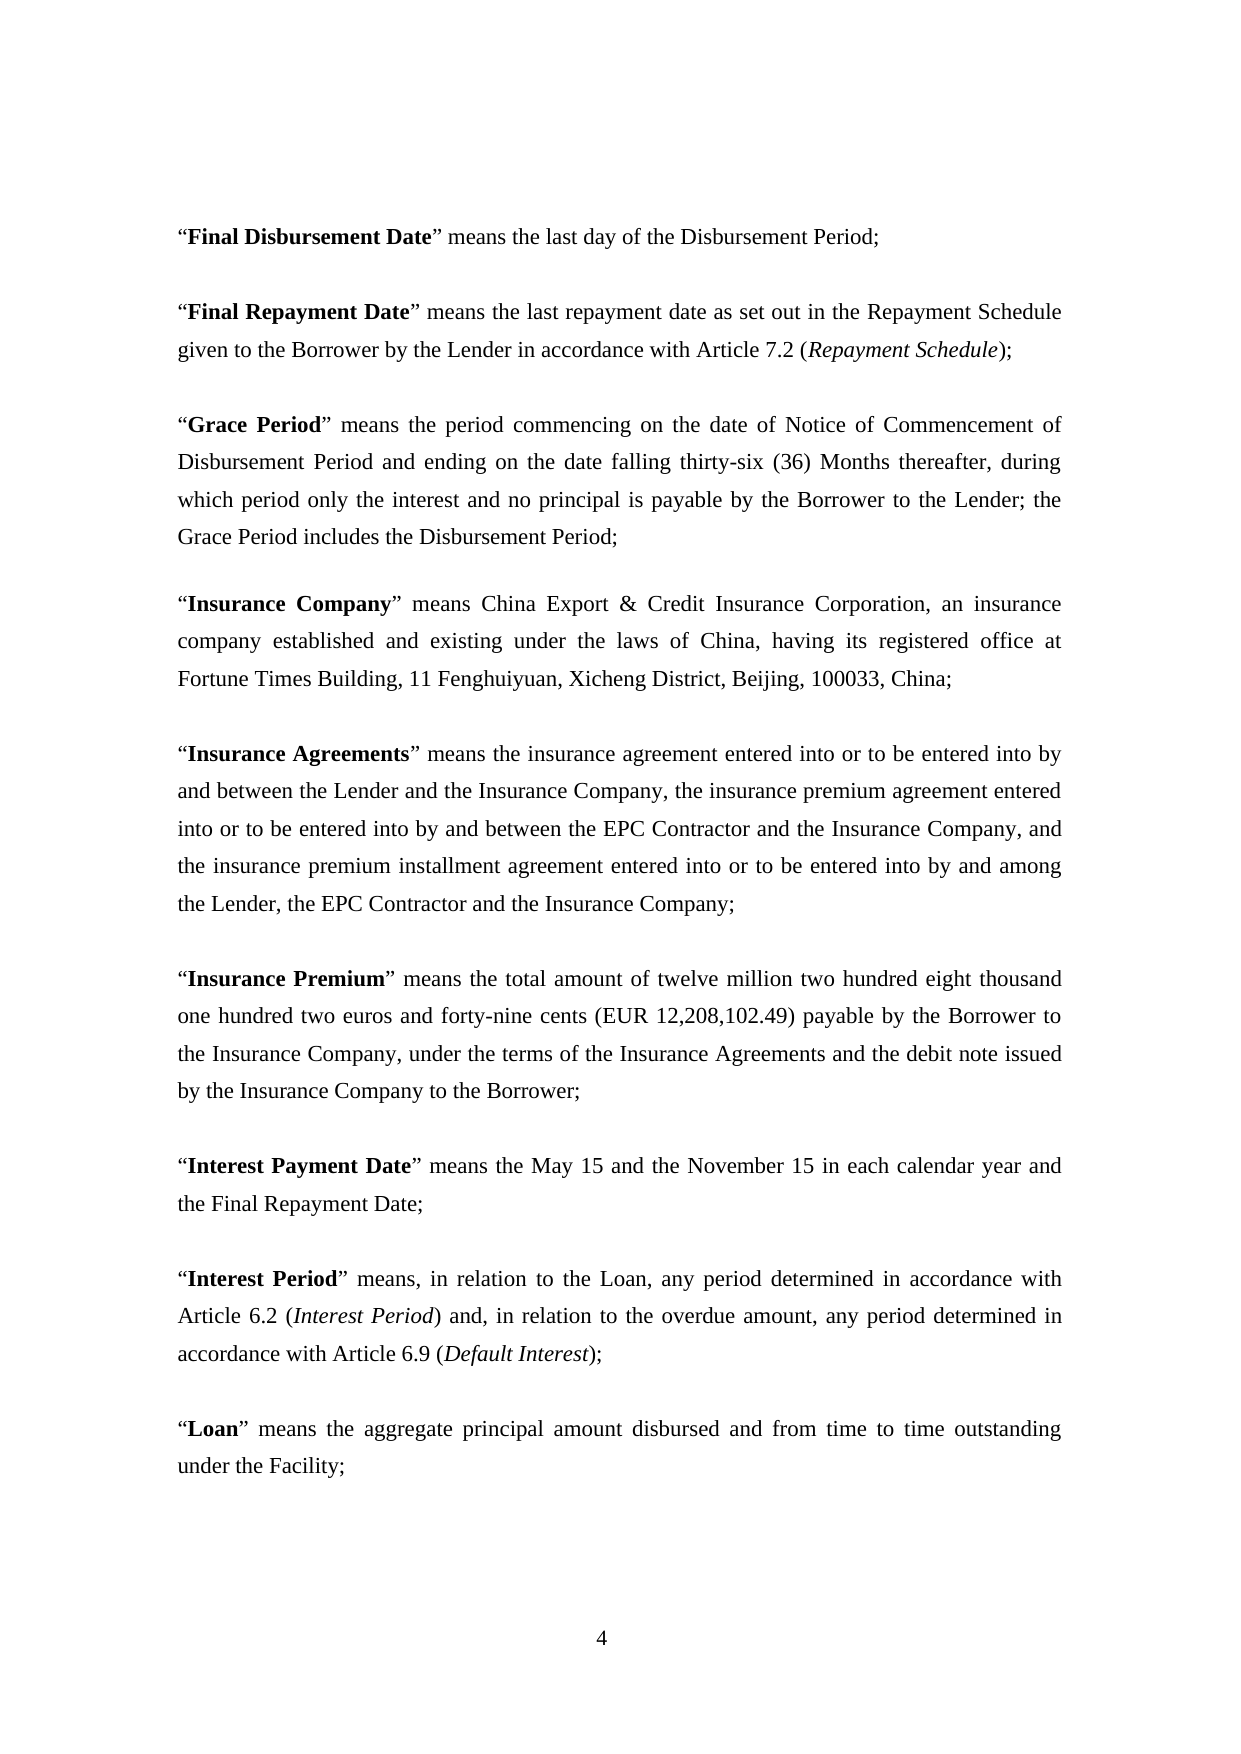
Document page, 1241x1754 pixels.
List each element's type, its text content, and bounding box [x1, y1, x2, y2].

text “Interest Payment Date” means the May 15 and the November 15 in each calendar year and the Final Repayment Date; [177, 1143, 1063, 1218]
text “Insurance Agreements” means the insurance agreement entered into or to be entered into by and between the Lender and the Insurance Company, the insurance premium agreement entered into or to be entered into by and between the EPC Contractor and the Insurance Company, and the insurance premium installment agreement entered into or to be entered into by and among the Lender, the EPC Contractor and the Insurance Company; [177, 731, 1063, 918]
text “Insurance Company” means China Export & Credit Insurance Corporation, an insurance company established and existing under the laws of China, having its registered office at Fortune Times Building, 11 Fenghuiyuan, Xicheng District, Beijing, 100033, China; [177, 581, 1063, 693]
text “Final Disbursement Date” means the last day of the Disbursement Period; [177, 215, 1063, 252]
text “Loan” means the aggregate principal amount disbursed and from time to time outstanding under the Facility; [177, 1406, 1063, 1481]
text “Grace Period” means the period commencing on the date of Notice of Commencement of Disbursement Period and ending on the date falling thirty-six (36) Months thereafter, during which period only the interest and no principal is payable by the Borrower to the Lender; the Grace Period includes the Disbursement Period; [177, 402, 1063, 552]
text “Final Repayment Date” means the last repayment date as set out in the Repayment Schedule given to the Borrower by the Lender in accordance with Article 7.2 (Repayment Schedule); [177, 290, 1063, 365]
text “Insurance Premium” means the total amount of twelve million two hundred eight thousand one hundred two euros and forty-nine cents (EUR 12,208,102.49) payable by the Borrower to the Insurance Company, under the terms of the Insurance Agreements and the debit note issued by the Insurance Company to the Borrower; [177, 956, 1063, 1106]
text “Interest Period” means, in relation to the Loan, any period determined in accordance with Article 6.2 (Interest Period) and, in relation to the overdue amount, any period determined in accordance with Article 6.9 (Default Interest); [177, 1256, 1063, 1368]
